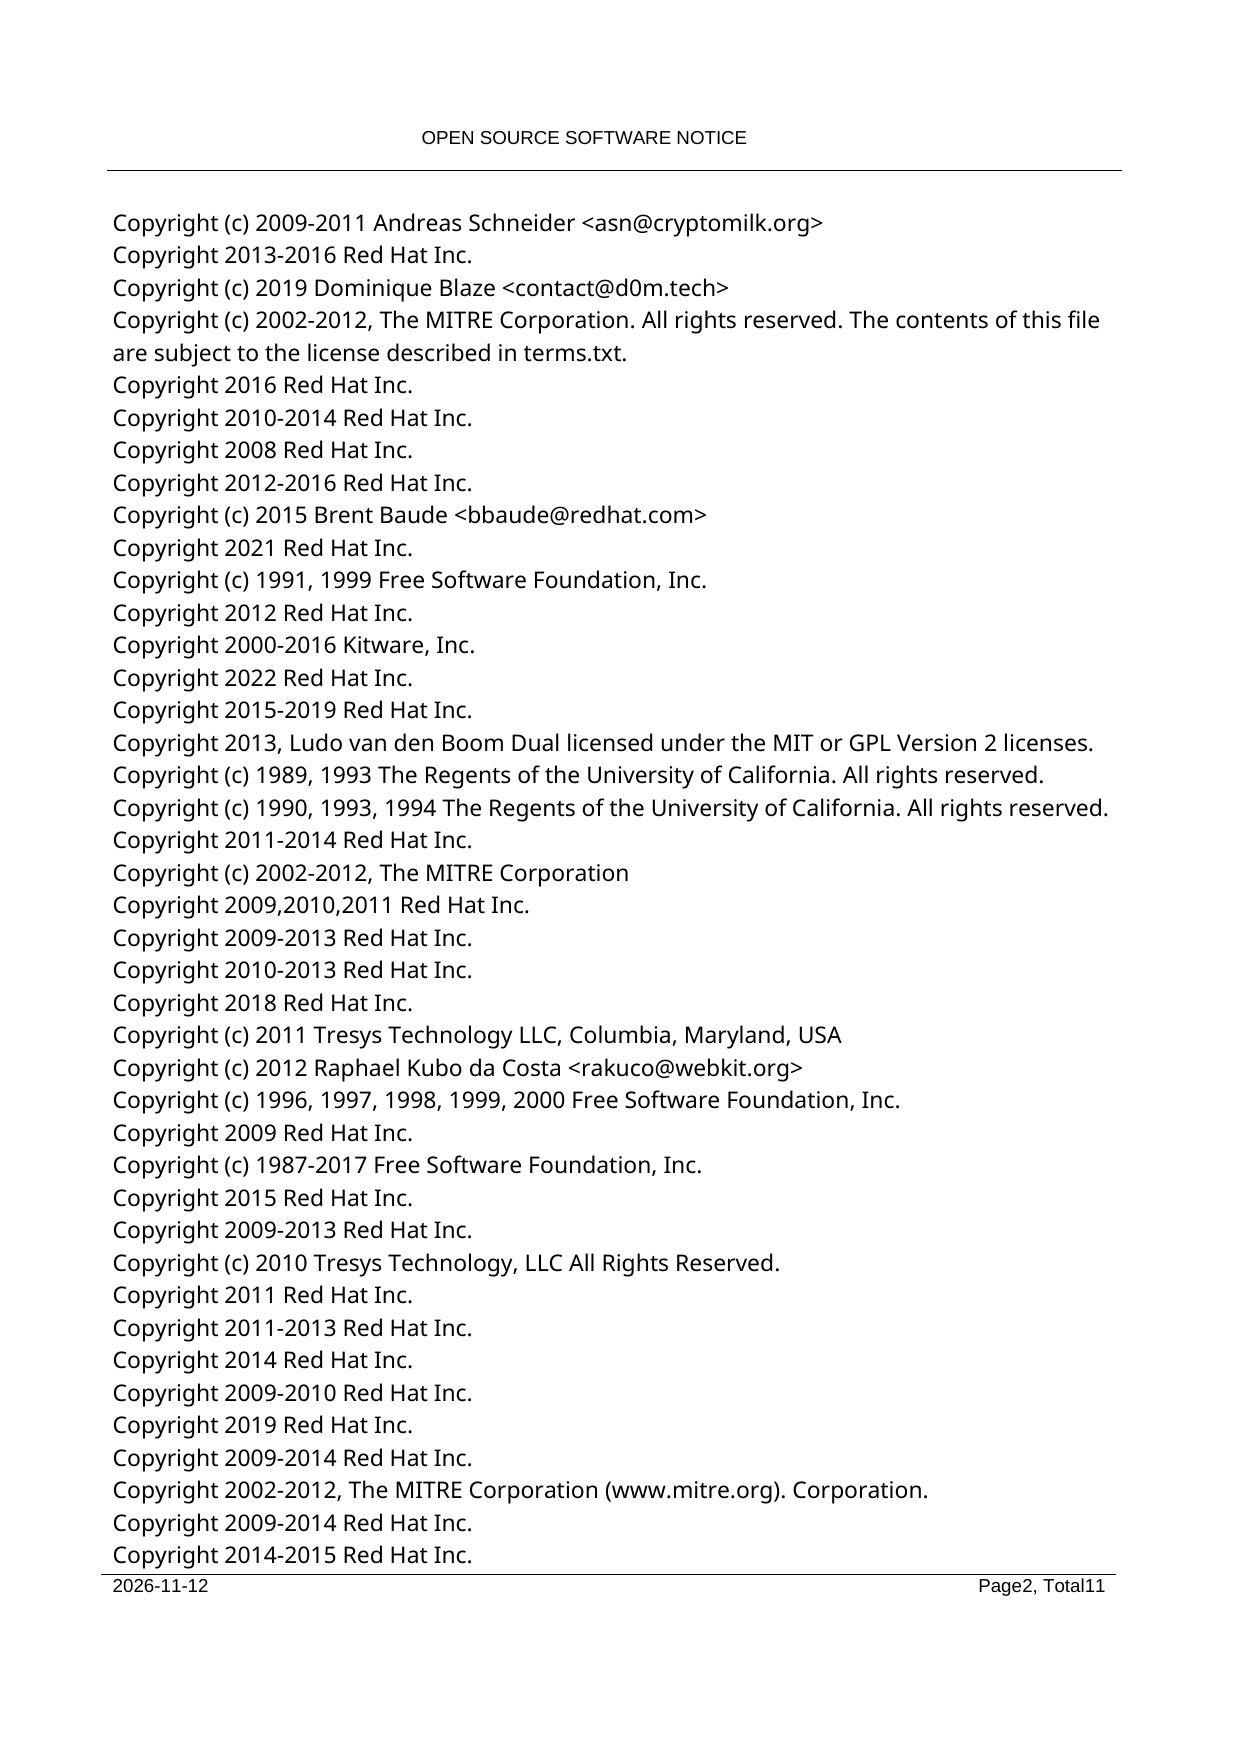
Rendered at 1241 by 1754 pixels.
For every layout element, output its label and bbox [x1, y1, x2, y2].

text [112, 206, 1128, 1571]
